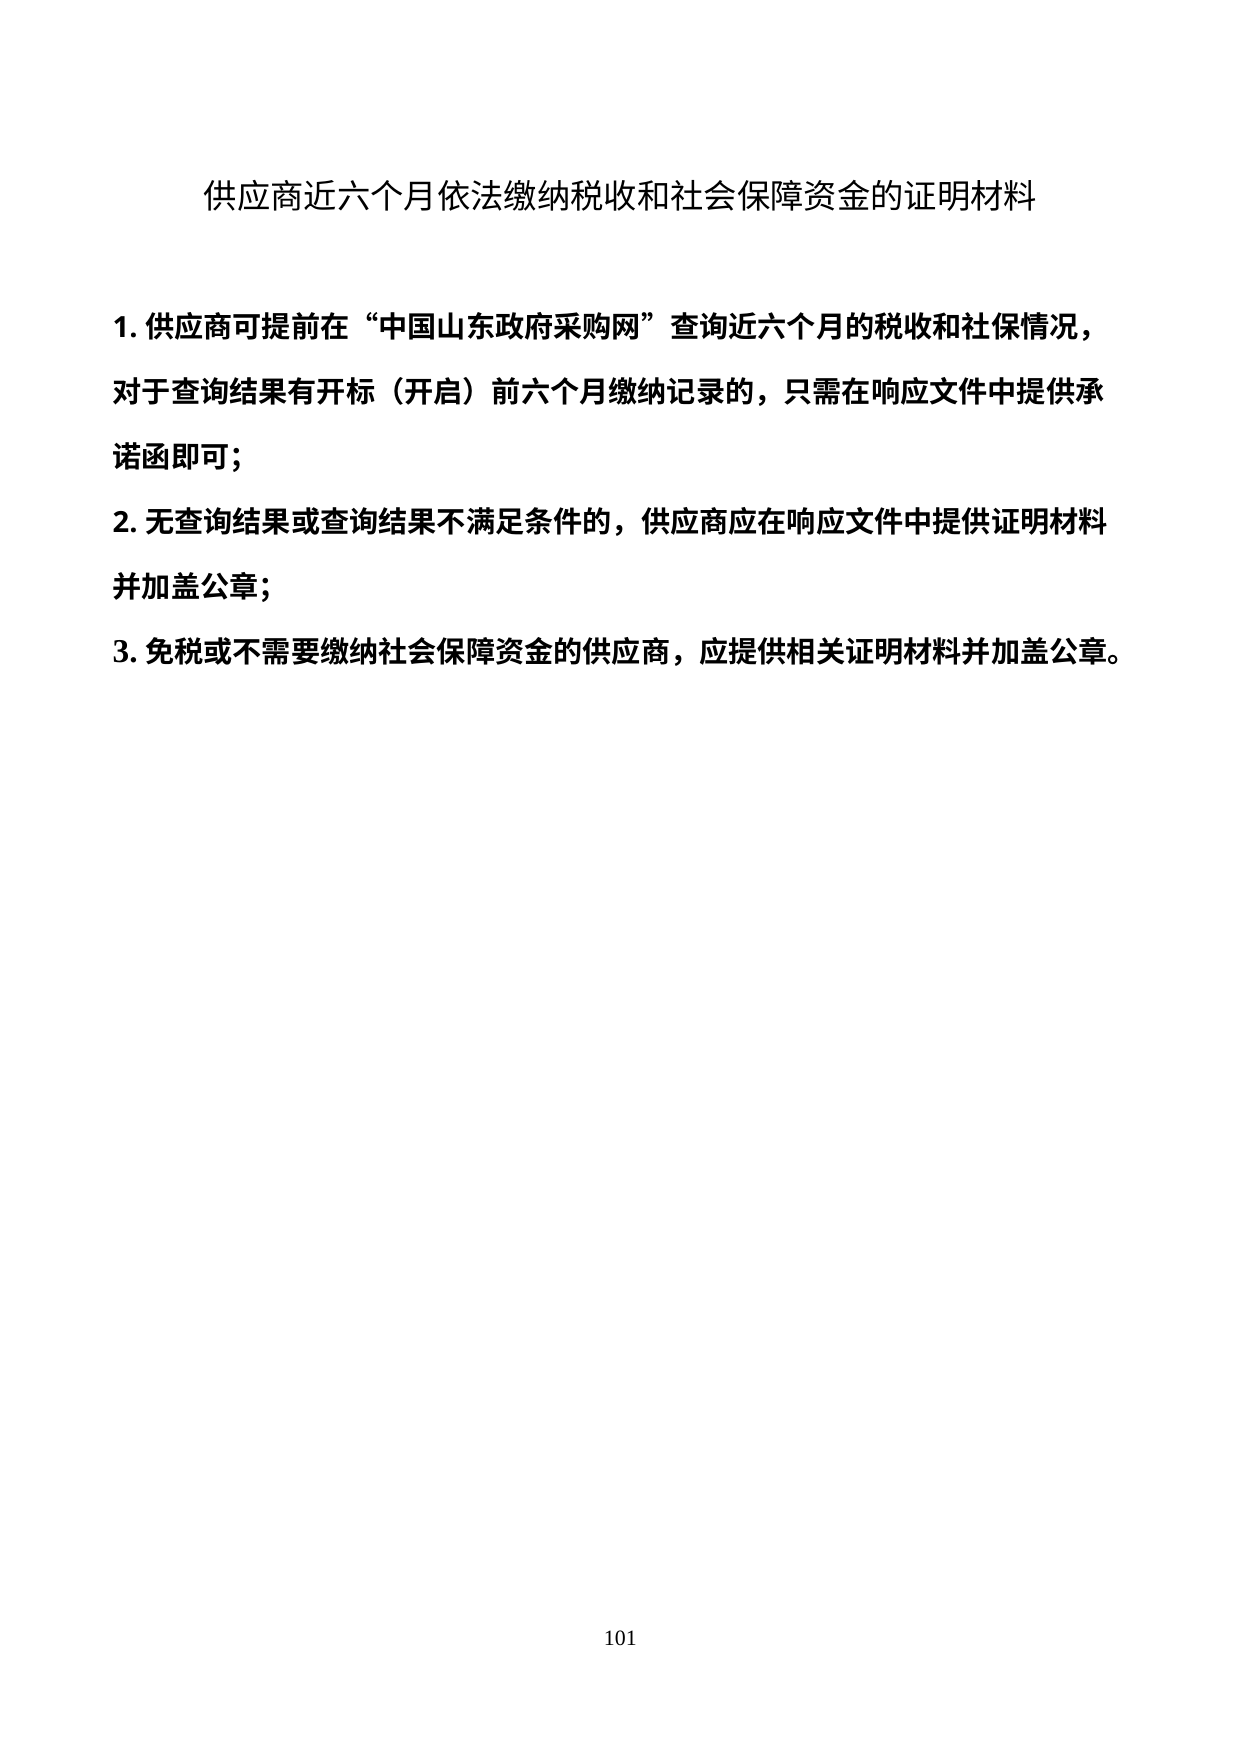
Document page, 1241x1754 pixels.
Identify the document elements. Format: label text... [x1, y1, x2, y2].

text 供应商近六个月依法缴纳税收和社会保障资金的证明材料 [112, 162, 1128, 227]
list 免税或不需要缴纳社会保障资金的供应商，应提供相关证明材料并加盖公章。 [112, 617, 1128, 682]
list 无查询结果或查询结果不满足条件的，供应商应在响应文件中提供证明材料并加盖公章； [112, 487, 1128, 617]
list 供应商可提前在“中国山东政府采购网”查询近六个月的税收和社保情况，对于查询结果有开标（开启）前六个月缴纳记录的，只需在响应文件中提供承诺函即可； [112, 292, 1128, 487]
